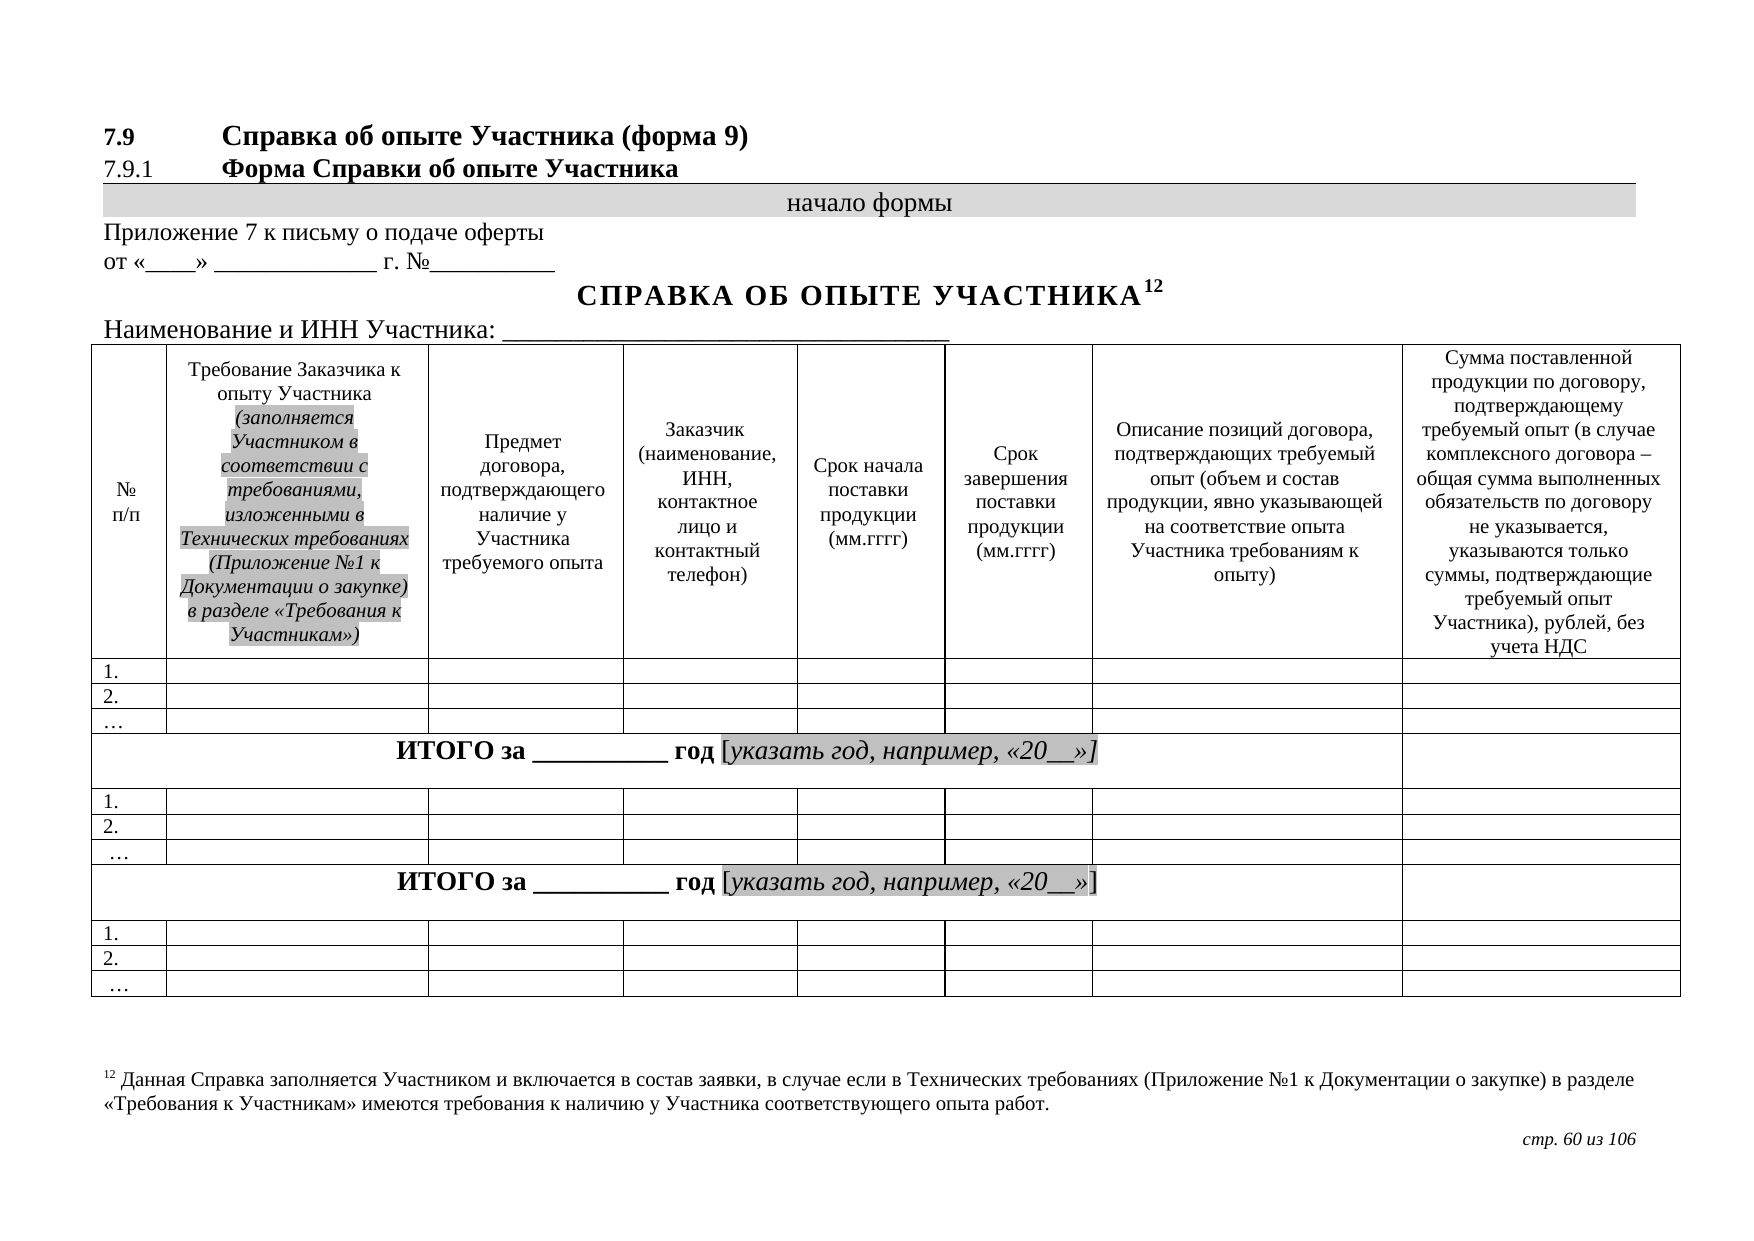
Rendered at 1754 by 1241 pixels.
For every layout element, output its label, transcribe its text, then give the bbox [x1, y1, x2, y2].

table_cell [798, 840, 944, 864]
table_cell [92, 921, 166, 945]
table_cell [429, 684, 623, 708]
table_cell [1403, 815, 1680, 838]
table_cell [167, 684, 428, 708]
table_cell [624, 971, 797, 996]
table_cell [798, 709, 944, 733]
table_cell [1403, 684, 1680, 708]
table_cell [1403, 709, 1680, 733]
table_cell [624, 709, 797, 733]
table_cell [798, 815, 944, 838]
table_cell [946, 659, 1092, 683]
table_header Сумма поставленной продукции по договору, подтверждающему требуемый опыт (в случае комплексного договора – общая сумма выполненных обязательств по договору не указывается, указываются только суммы, подтверждающие требуемый опыт Участника), рублей, без учета НДС [1403, 345, 1680, 658]
table_cell [92, 946, 166, 970]
table_cell [429, 971, 623, 996]
table_cell … [92, 709, 166, 733]
table_cell [429, 840, 623, 864]
text Форма Справки об опыте Участника [103, 152, 1636, 183]
table_cell [1093, 921, 1402, 945]
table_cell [92, 865, 1402, 920]
table_cell [429, 815, 623, 838]
table_header Срок начала поставки продукции (мм.гггг) [798, 345, 944, 658]
table_cell [946, 815, 1092, 838]
table_cell [624, 789, 797, 813]
table_cell [624, 921, 797, 945]
table_cell [1403, 659, 1680, 683]
table_cell [167, 789, 428, 813]
table_cell [167, 946, 428, 970]
table_cell [167, 921, 428, 945]
subtitle Справка об опыте Участника (форма 9) [103, 118, 1639, 152]
table_cell [1403, 840, 1680, 864]
table_cell [798, 789, 944, 813]
table_cell [946, 709, 1092, 733]
table_cell [1403, 946, 1680, 970]
table_cell [1403, 734, 1680, 788]
table_cell [1093, 659, 1402, 683]
table_cell [946, 971, 1092, 996]
table_cell [1403, 789, 1680, 813]
table_cell [798, 659, 944, 683]
table_header Заказчик (наименование, ИНН, контактное лицо и контактный телефон) [624, 345, 797, 658]
text Справка об опыте Участника [103, 274, 1636, 313]
table_cell [92, 789, 166, 813]
table_cell [167, 971, 428, 996]
table_cell [167, 659, 428, 683]
table_cell [946, 684, 1092, 708]
table_cell [1093, 709, 1402, 733]
table_header Описание позиций договора, подтверждающих требуемый опыт (объем и состав продукции, явно указывающей на соответствие опыта Участника требованиям к опыту) [1093, 345, 1402, 658]
table_cell [946, 946, 1092, 970]
table_cell [798, 684, 944, 708]
table_cell … [92, 971, 166, 996]
table_cell [429, 659, 623, 683]
table_cell [1093, 840, 1402, 864]
table_cell [1093, 971, 1402, 996]
table_cell [946, 921, 1092, 945]
table_cell [429, 789, 623, 813]
table_cell ИТОГО за __________ год [указать год, например, «20__»] [92, 734, 1402, 788]
table_cell … [92, 840, 166, 864]
table_header Срок завершения поставки продукции (мм.гггг) [946, 345, 1092, 658]
table_cell [624, 659, 797, 683]
text Наименование и ИНН Участника: _________________________________ [103, 313, 1636, 344]
table_cell [1093, 789, 1402, 813]
table_cell [429, 921, 623, 945]
text начало формы [103, 184, 1636, 217]
table_cell [92, 815, 166, 838]
table_cell [624, 815, 797, 838]
table_cell [167, 815, 428, 838]
text Приложение 7 к письму о подаче оферты от «____» _____________ г. №__________ [103, 217, 1636, 274]
table_cell [798, 921, 944, 945]
table_cell [1093, 815, 1402, 838]
table_header № п/п [92, 345, 166, 658]
table_cell [429, 946, 623, 970]
table_cell [167, 840, 428, 864]
table_cell [1403, 865, 1680, 920]
table_cell [798, 946, 944, 970]
table_cell [1093, 684, 1402, 708]
table_cell [1403, 921, 1680, 945]
table_cell [1403, 971, 1680, 996]
table_cell [92, 684, 166, 708]
table_header Предмет договора, подтверждающего наличие у Участника требуемого опыта [429, 345, 623, 658]
table_cell [946, 840, 1092, 864]
table_cell [798, 971, 944, 996]
table_header Требование Заказчика к опыту Участника (заполняется Участником в соответствии с требованиями, изложенными в Технических требованиях (Приложение №1 к Документации о закупке) в разделе «Требования к Участникам») [167, 345, 428, 658]
table_cell [1093, 946, 1402, 970]
table_cell [946, 789, 1092, 813]
table_cell [624, 946, 797, 970]
table_cell [92, 659, 166, 683]
table_cell [624, 840, 797, 864]
table_cell [429, 709, 623, 733]
table_cell [167, 709, 428, 733]
table_cell [624, 684, 797, 708]
